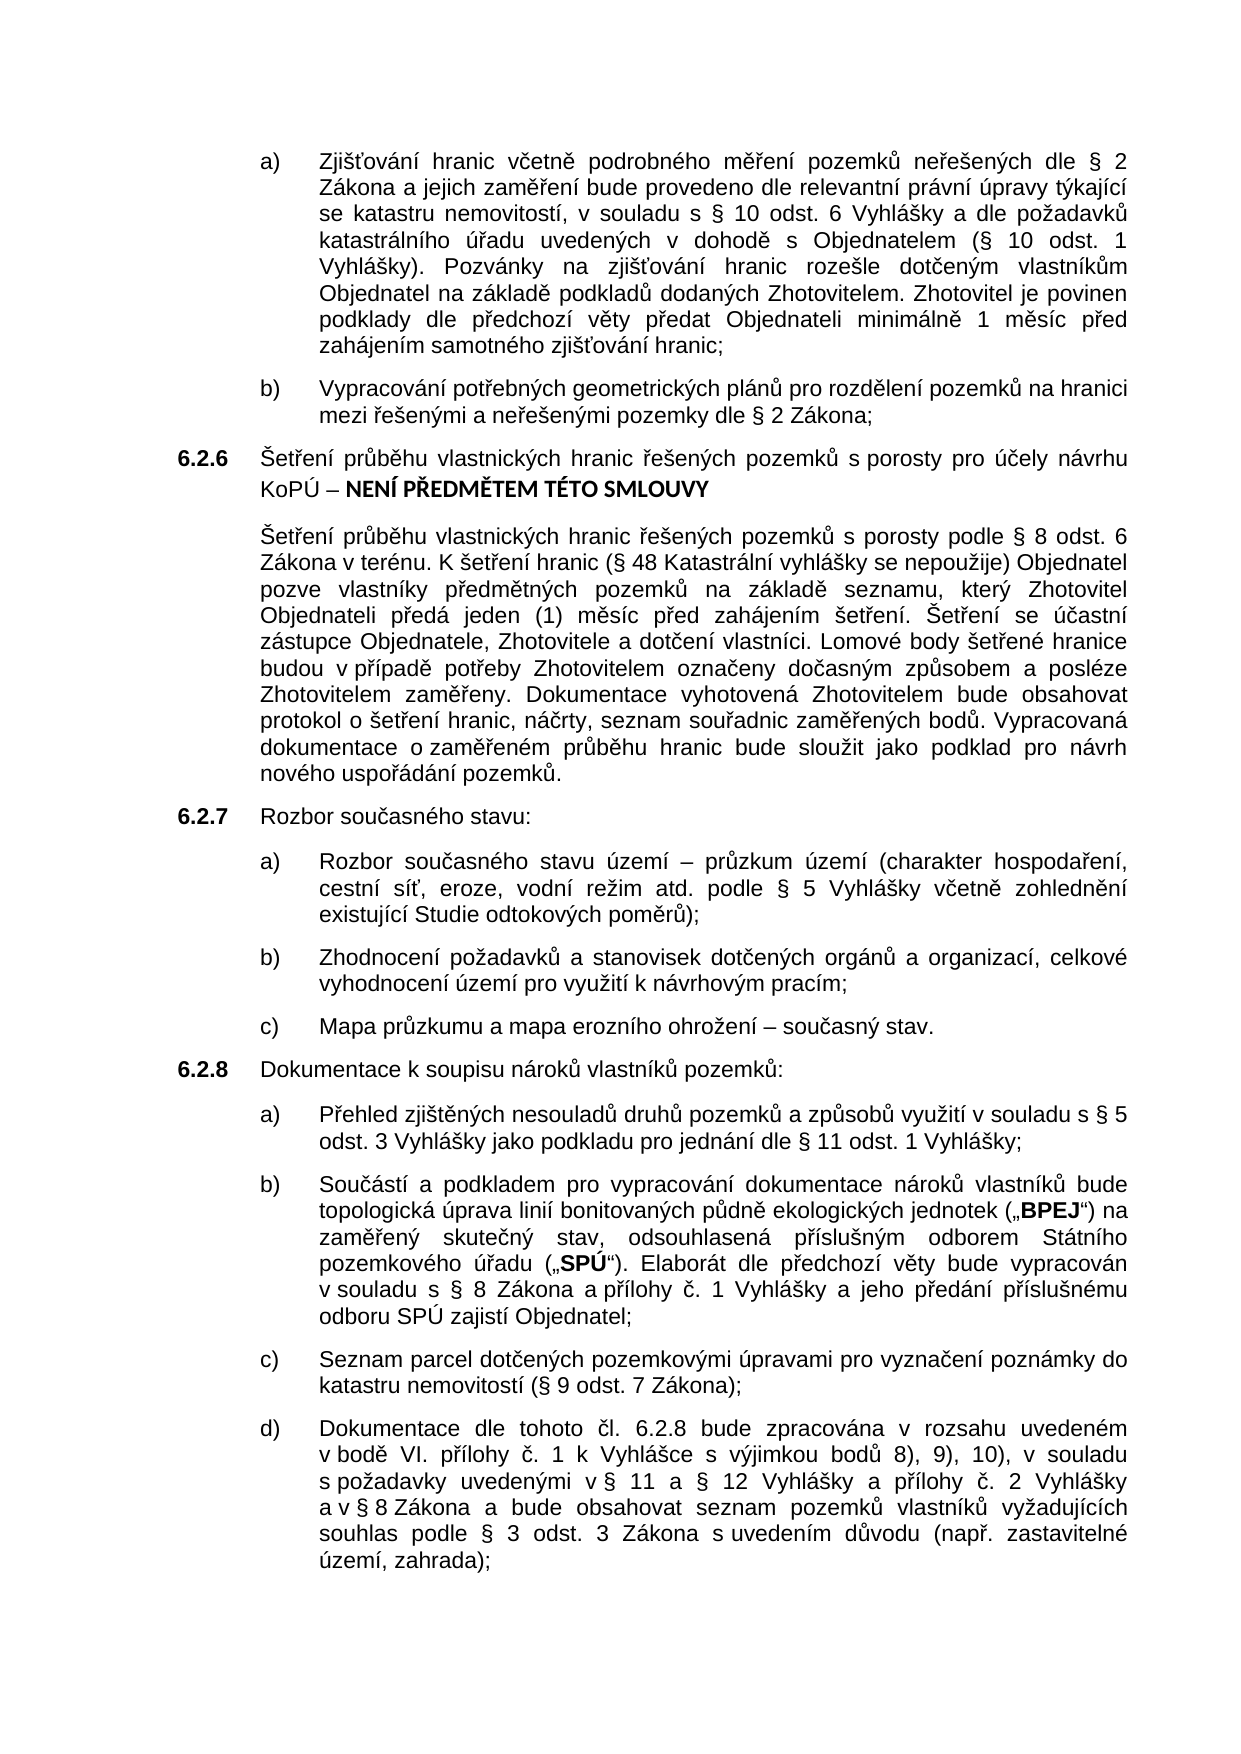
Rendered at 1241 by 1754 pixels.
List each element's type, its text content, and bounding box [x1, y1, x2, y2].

text Dokumentace k soupisu nároků vlastníků pozemků: [177, 1056, 1128, 1083]
list Součástí a podkladem pro vypracování dokumentace nároků vlastníků bude topologická úprava linií bonitovaných půdně ekologických jednotek („BPEJ“) na zaměřený skutečný stav, odsouhlasená příslušným odborem Státního pozemkového úřadu („SPÚ“). Elaborát dle předchozí věty bude vypracován v souladu s § 8 Zákona a přílohy č. 1 Vyhlášky a jeho předání příslušnému odboru SPÚ zajistí Objednatel; [260, 1171, 1128, 1329]
text Rozbor současného stavu: [177, 803, 1128, 829]
list Seznam parcel dotčených pozemkovými úpravami pro vyznačení poznámky do katastru nemovitostí (§ 9 odst. 7 Zákona); [260, 1346, 1128, 1398]
list Přehled zjištěných nesouladů druhů pozemků a způsobů využití v souladu s § 5 odst. 3 Vyhlášky jako podkladu pro jednání dle § 11 odst. 1 Vyhlášky; [260, 1101, 1128, 1154]
list Mapa průzkumu a mapa erozního ohrožení – současný stav. [260, 1013, 1128, 1040]
list Dokumentace dle tohoto čl. 6.2.8 bude zpracována v rozsahu uvedeném v bodě VI. přílohy č. 1 k Vyhlášce s výjimkou bodů 8), 9), 10), v souladu s požadavky uvedenými v § 11 a § 12 Vyhlášky a přílohy č. 2 Vyhlášky a v § 8 Zákona a bude obsahovat seznam pozemků vlastníků vyžadujících souhlas podle § 3 odst. 3 Zákona s uvedením důvodu (např. zastavitelné území, zahrada); [260, 1415, 1128, 1573]
text Šetření průběhu vlastnických hranic řešených pozemků s porosty pro účely návrhu KoPÚ – NENÍ PŘEDMĚTEM TÉTO SMLOUVY [177, 444, 1128, 504]
list Zjišťování hranic včetně podrobného měření pozemků neřešených dle § 2 Zákona a jejich zaměření bude provedeno dle relevantní právní úpravy týkající se katastru nemovitostí, v souladu s § 10 odst. 6 Vyhlášky a dle požadavků katastrálního úřadu uvedených v dohodě s Objednatelem (§ 10 odst. 1 Vyhlášky). Pozvánky na zjišťování hranic rozešle dotčeným vlastníkům Objednatel na základě podkladů dodaných Zhotovitelem. Zhotovitel je povinen podklady dle předchozí věty předat Objednateli minimálně 1 měsíc před zahájením samotného zjišťování hranic; [260, 148, 1128, 358]
list Rozbor současného stavu území – průzkum území (charakter hospodaření, cestní síť, eroze, vodní režim atd. podle § 5 Vyhlášky včetně zohlednění existující Studie odtokových poměrů); [260, 848, 1128, 927]
list Šetření průběhu vlastnických hranic řešených pozemků s porosty podle § 8 odst. 6 Zákona v terénu. K šetření hranic (§ 48 Katastrální vyhlášky se nepoužije) Objednatel pozve vlastníky předmětných pozemků na základě seznamu, který Zhotovitel Objednateli předá jeden (1) měsíc před zahájením šetření. Šetření se účastní zástupce Objednatele, Zhotovitele a dotčení vlastníci. Lomové body šetřené hranice budou v případě potřeby Zhotovitelem označeny dočasným způsobem a posléze Zhotovitelem zaměřeny. Dokumentace vyhotovená Zhotovitelem bude obsahovat protokol o šetření hranic, náčrty, seznam souřadnic zaměřených bodů. Vypracovaná dokumentace o zaměřeném průběhu hranic bude sloužit jako podklad pro návrh nového uspořádání pozemků. [260, 523, 1128, 786]
list Vypracování potřebných geometrických plánů pro rozdělení pozemků na hranici mezi řešenými a neřešenými pozemky dle § 2 Zákona; [260, 375, 1128, 428]
list Zhodnocení požadavků a stanovisek dotčených orgánů a organizací, celkové vyhodnocení území pro využití k návrhovým pracím; [260, 944, 1128, 997]
